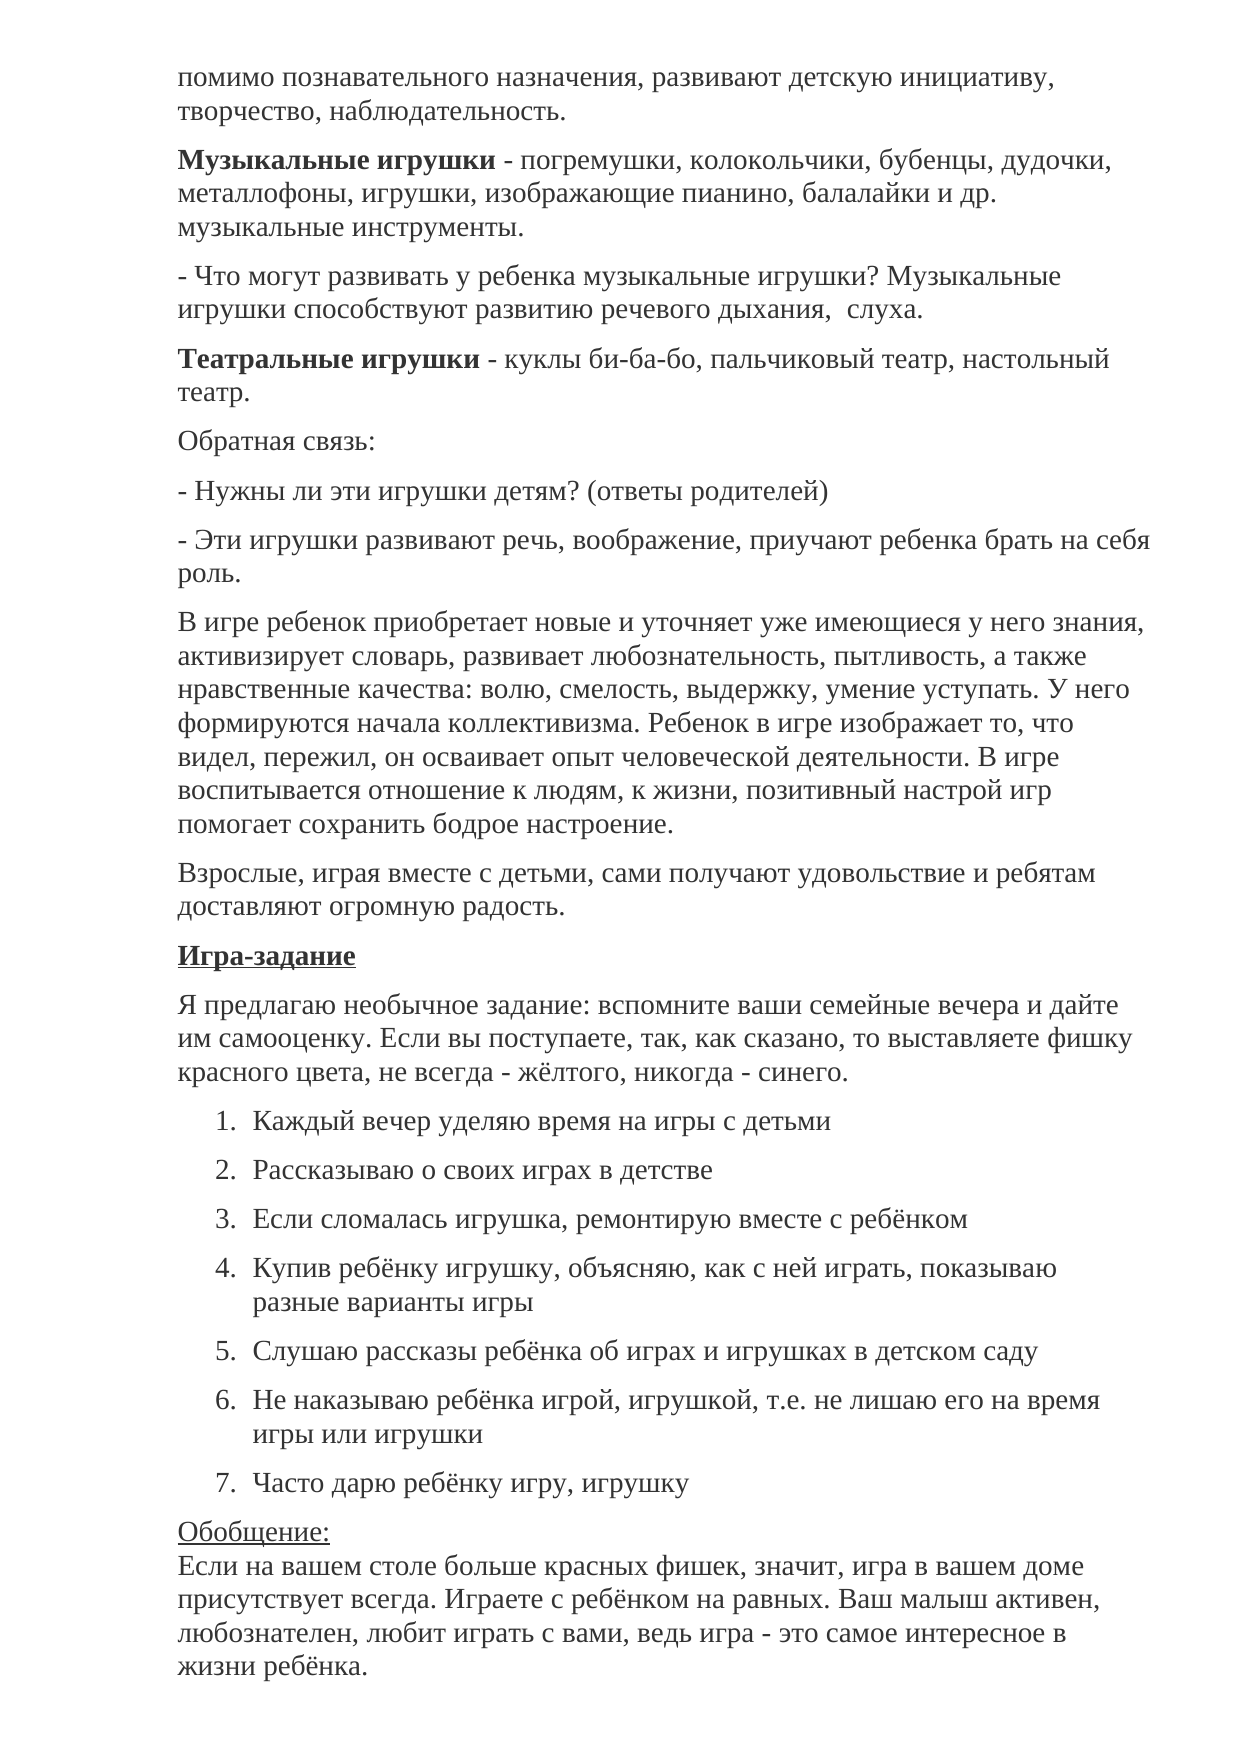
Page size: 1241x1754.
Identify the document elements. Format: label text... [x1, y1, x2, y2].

text Обобщение: Если на вашем столе больше красных фишек, значит, игра в вашем доме присутствует всегда. Играете с ребёнком на равных. Ваш малыш активен, любознателен, любит играть с вами, ведь игра - это самое интересное в жизни ребёнка. [177, 1514, 1152, 1682]
text Музыкальные игрушки - погремушки, колокольчики, бубенцы, дудочки, металлофоны, игрушки, изображающие пианино, балалайки и др. музыкальные инструменты. [177, 142, 1152, 242]
text Театральные игрушки - куклы би-ба-бо, пальчиковый театр, настольный театр. [177, 341, 1152, 408]
text Я предлагаю необычное задание: вспомните ваши семейные вечера и дайте им самооценку. Если вы поступаете, так, как сказано, то выставляете фишку красного цвета, не всегда - жёлтого, никогда - синего. [177, 987, 1152, 1087]
text - Нужны ли эти игрушки детям? (ответы родителей) [177, 473, 1152, 506]
list Слушаю рассказы ребёнка об играх и игрушках в детском саду [215, 1333, 1152, 1367]
text В игре ребенок приобретает новые и уточняет уже имеющиеся у него знания, активизирует словарь, развивает любознательность, пытливость, а также нравственные качества: волю, смелость, выдержку, умение уступать. У него формируются начала коллективизма. Ребенок в игре изображает то, что видел, пережил, он осваивает опыт человеческой деятельности. В игре воспитывается отношение к людям, к жизни, позитивный настрой игр помогает сохранить бодрое настроение. [177, 604, 1152, 839]
text - Эти игрушки развивают речь, воображение, приучают ребенка брать на себя роль. [177, 522, 1152, 589]
list Часто дарю ребёнку игру, игрушку [215, 1465, 1152, 1499]
list Купив ребёнку игрушку, объясняю, как с ней играть, показываю разные варианты игры [215, 1251, 1152, 1318]
list Если сломалась игрушка, ремонтирую вместе с ребёнком [215, 1201, 1152, 1235]
text Игра-задание [177, 938, 1152, 971]
text Обратная связь: [177, 423, 1152, 457]
text Взрослые, играя вместе с детьми, сами получают удовольствие и ребятам доставляют огромную радость. [177, 855, 1152, 922]
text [177, 59, 1152, 126]
list Рассказываю о своих играх в детстве [215, 1152, 1152, 1186]
list Каждый вечер уделяю время на игры с детьми [215, 1103, 1152, 1137]
text - Что могут развивать у ребенка музыкальные игрушки? Музыкальные игрушки способствуют развитию речевого дыхания, слуха. [177, 258, 1152, 325]
list Не наказываю ребёнка игрой, игрушкой, т.е. не лишаю его на время игры или игрушки [215, 1382, 1152, 1449]
